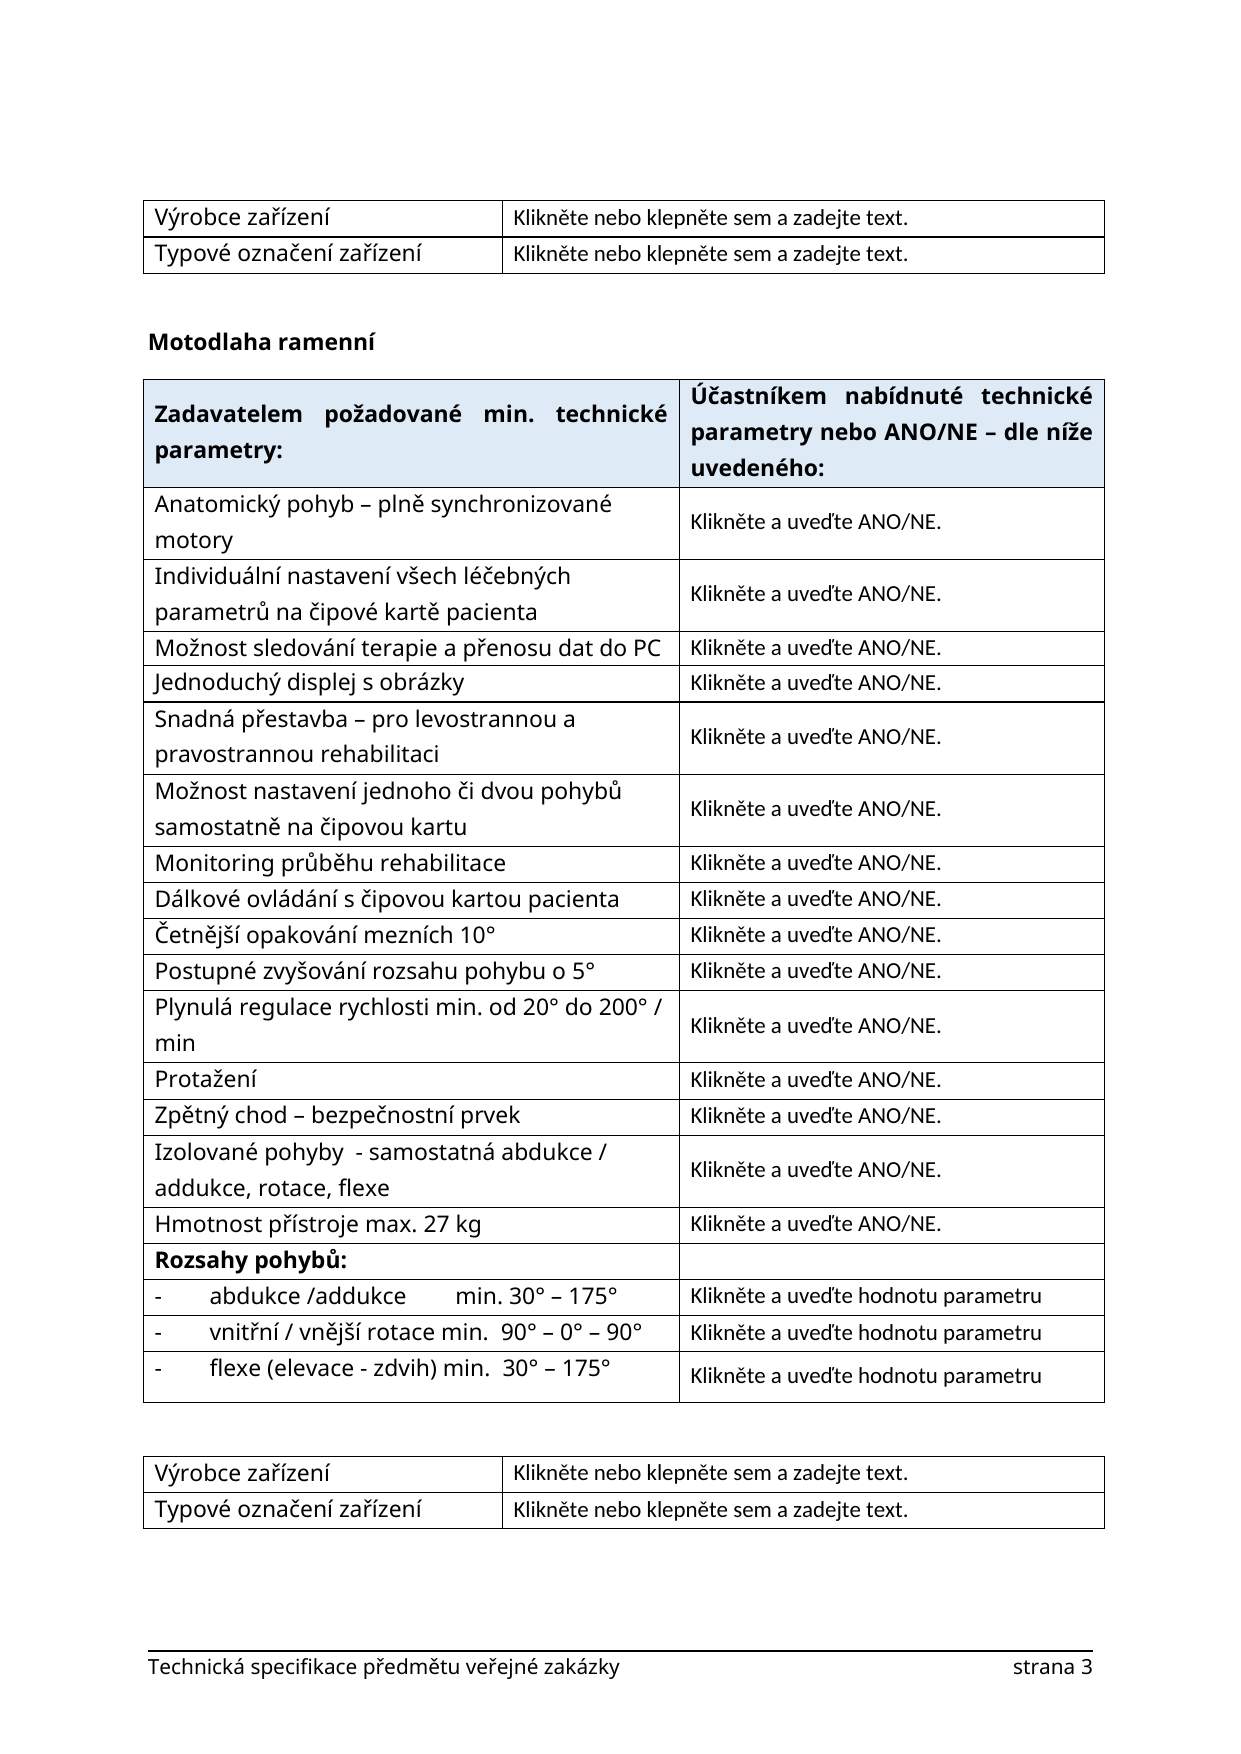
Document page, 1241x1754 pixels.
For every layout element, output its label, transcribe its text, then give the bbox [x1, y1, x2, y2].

table_cell [680, 1352, 1104, 1402]
table_cell Protažení [144, 1063, 679, 1098]
table_cell Jednoduchý displej s obrázky [144, 666, 679, 701]
table_cell - vnitřní / vnější rotace min. 90° – 0° – 90° [144, 1316, 679, 1351]
table_cell Postupné zvyšování rozsahu pohybu o 5° [144, 955, 679, 990]
table_header Výrobce zařízení [144, 1457, 502, 1492]
table_cell - abdukce /addukce min. 30° – 175° [144, 1280, 679, 1315]
table_cell Dálkové ovládání s čipovou kartou pacienta [144, 883, 679, 918]
table_cell [680, 560, 1104, 631]
table_cell Typové označení zařízení [144, 1493, 502, 1528]
table_header Výrobce zařízení [144, 201, 502, 236]
table_cell [680, 1244, 1104, 1279]
table_cell Možnost nastavení jednoho či dvou pohybů samostatně na čipovou kartu [144, 775, 679, 846]
table_cell [680, 1280, 1104, 1315]
table_cell Plynulá regulace rychlosti min. od 20° do 200° / min [144, 991, 679, 1062]
table_cell [680, 1208, 1104, 1243]
table_cell Anatomický pohyb – plně synchronizované motory [144, 488, 679, 559]
table_cell [680, 955, 1104, 990]
table_cell [680, 919, 1104, 954]
table_cell [680, 1100, 1104, 1134]
table_cell [680, 847, 1104, 882]
table_cell Snadná přestavba – pro levostrannou a pravostrannou rehabilitaci [144, 703, 679, 773]
table_cell [680, 1063, 1104, 1098]
table_header Účastníkem nabídnuté technické parametry nebo ANO/NE – dle níže uvedeného: [680, 380, 1104, 487]
table_cell [680, 1316, 1104, 1351]
table_cell [680, 991, 1104, 1062]
table_cell Možnost sledování terapie a přenosu dat do PC [144, 632, 679, 665]
table_cell - flexe (elevace - zdvih) min. 30° – 175° [144, 1352, 679, 1402]
table_cell Monitoring průběhu rehabilitace [144, 847, 679, 882]
table_cell Hmotnost přístroje max. 27 kg [144, 1208, 679, 1243]
text Motodlaha ramenní [148, 326, 1093, 357]
table_cell Typové označení zařízení [144, 238, 502, 272]
table_cell [680, 632, 1104, 665]
table_cell Rozsahy pohybů: [144, 1244, 679, 1279]
table_cell [680, 883, 1104, 918]
table_cell Zpětný chod – bezpečnostní prvek [144, 1100, 679, 1134]
table_cell [680, 1136, 1104, 1207]
table_cell Četnější opakování mezních 10° [144, 919, 679, 954]
table_cell Izolované pohyby - samostatná abdukce / addukce, rotace, flexe [144, 1136, 679, 1207]
table_cell Individuální nastavení všech léčebných parametrů na čipové kartě pacienta [144, 560, 679, 631]
table_header Zadavatelem požadované min. technické parametry: [144, 380, 679, 487]
